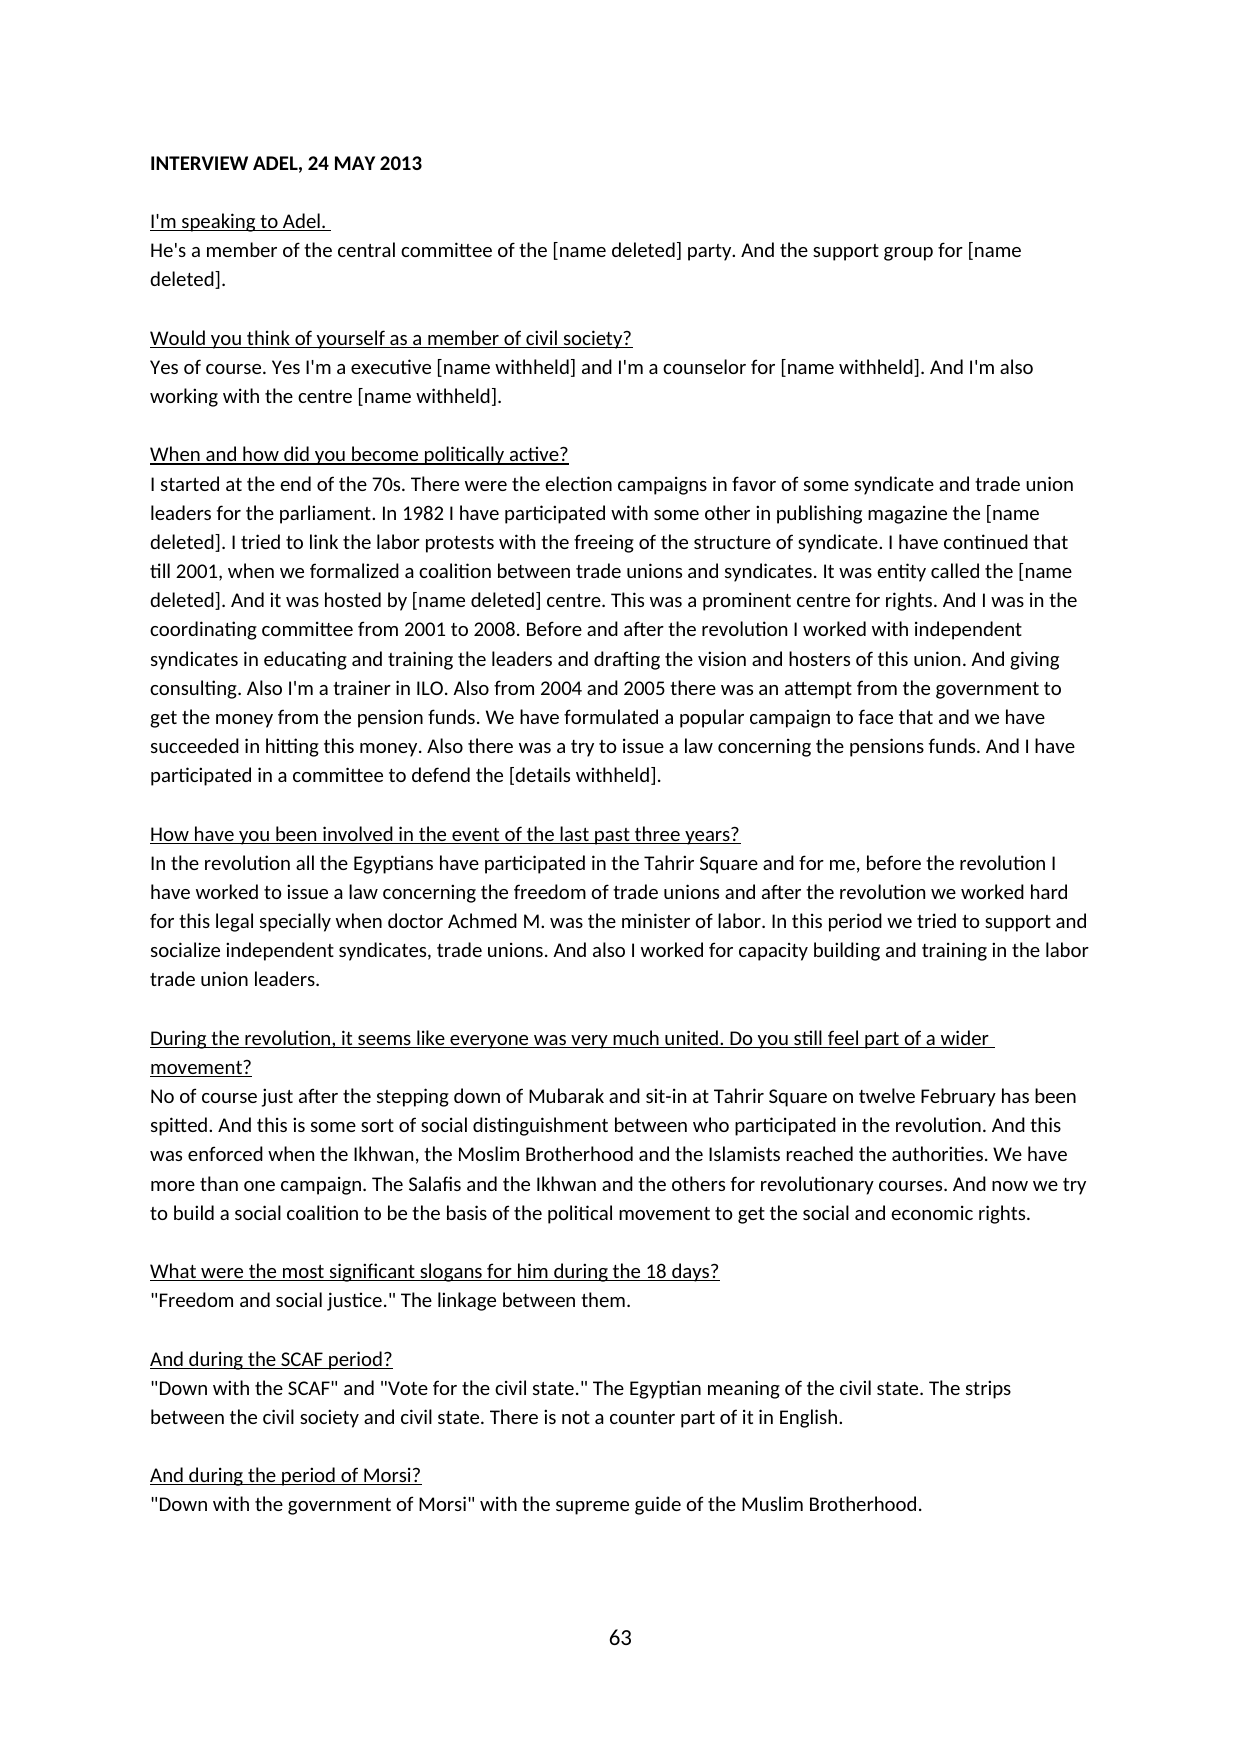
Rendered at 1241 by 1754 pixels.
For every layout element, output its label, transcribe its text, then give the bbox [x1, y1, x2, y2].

text Would you think of yourself as a member of civil society? [150, 325, 1090, 350]
text INTERVIEW Adel, 24 May 2013 [150, 150, 1090, 175]
text Yes of course. Yes I'm a executive [name withheld] and I'm a counselor for [name withheld]. And I'm also working with the centre [name withheld]. [150, 354, 1090, 409]
text And during the period of Morsi? [150, 1462, 1090, 1488]
text During the revolution, it seems like everyone was very much united. Do you still feel part of a wider movement? [150, 1025, 1090, 1079]
text "Down with the SCAF" and "Vote for the civil state." The Egyptian meaning of the civil state. The strips between the civil society and civil state. There is not a counter part of it in English. [150, 1375, 1090, 1429]
text No of course just after the stepping down of Mubarak and sit-in at Tahrir Square on twelve February has been spitted. And this is some sort of social distinguishment between who participated in the revolution. And this was enforced when the Ikhwan, the Moslim Brotherhood and the Islamists reached the authorities. We have more than one campaign. The Salafis and the Ikhwan and the others for revolutionary courses. And now we try to build a social coalition to be the basis of the political movement to get the social and economic rights. [150, 1083, 1090, 1225]
text When and how did you become politically active? [150, 442, 1090, 467]
text "Down with the government of Morsi" with the supreme guide of the Muslim Brotherhood. [150, 1492, 1090, 1517]
text I'm speaking to Adel. [150, 208, 1090, 234]
text What were the most significant slogans for him during the 18 days? [150, 1258, 1090, 1284]
text I started at the end of the 70s. There were the election campaigns in favor of some syndicate and trade union leaders for the parliament. In 1982 I have participated with some other in publishing magazine the [name deleted]. I tried to link the labor protests with the freeing of the structure of syndicate. I have continued that till 2001, when we formalized a coalition between trade unions and syndicates. It was entity called the [name deleted]. And it was hosted by [name deleted] centre. This was a prominent centre for rights. And I was in the coordinating committee from 2001 to 2008. Before and after the revolution I worked with independent syndicates in educating and training the leaders and drafting the vision and hosters of this union. And giving consulting. Also I'm a trainer in ILO. Also from 2004 and 2005 there was an attempt from the government to get the money from the pension funds. We have formulated a popular campaign to face that and we have succeeded in hitting this money. Also there was a try to issue a law concerning the pensions funds. And I have participated in a committee to defend the [details withheld]. [150, 471, 1090, 788]
text How have you been involved in the event of the last past three years? [150, 821, 1090, 846]
text He's a member of the central committee of the [name deleted] party. And the support group for [name deleted]. [150, 237, 1090, 292]
text "Freedom and social justice." The linkage between them. [150, 1287, 1090, 1313]
text And during the SCAF period? [150, 1346, 1090, 1371]
text In the revolution all the Egyptians have participated in the Tahrir Square and for me, before the revolution I have worked to issue a law concerning the freedom of trade unions and after the revolution we worked hard for this legal specially when doctor Achmed M. was the minister of labor. In this period we tried to support and socialize independent syndicates, trade unions. And also I worked for capacity building and training in the labor trade union leaders. [150, 850, 1090, 992]
